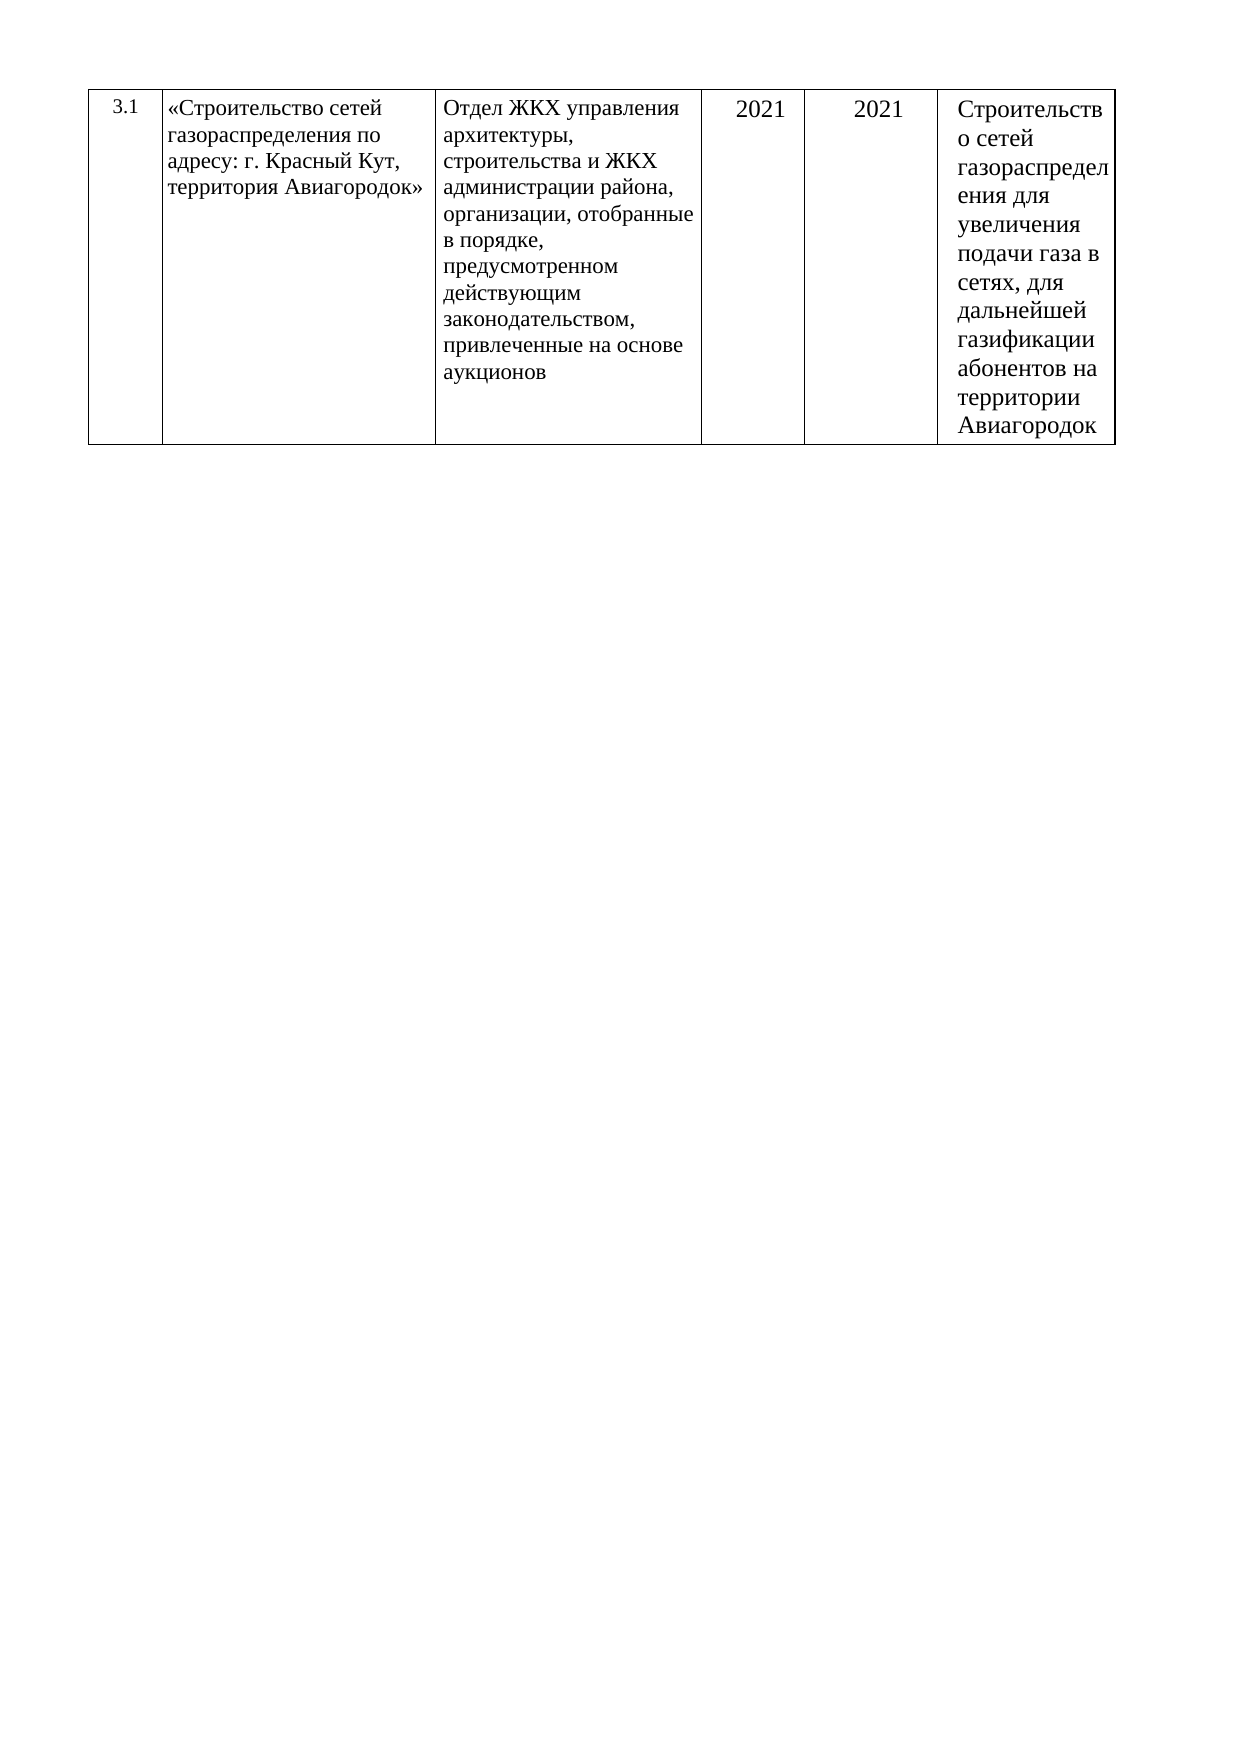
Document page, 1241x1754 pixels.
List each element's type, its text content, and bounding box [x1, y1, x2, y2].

table_cell 2021 [702, 90, 804, 444]
table_cell Строительство сетей газораспределения для увеличения подачи газа в сетях, для дальнейшей газификации абонентов на территории Авиагородок [938, 90, 1114, 444]
table_cell «Строительство сетей газораспределения по адресу: г. Красный Кут, территория Авиагородок» [163, 90, 435, 444]
table_cell 3.1 [89, 90, 162, 444]
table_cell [436, 90, 701, 444]
table_cell 2021 [805, 90, 937, 444]
